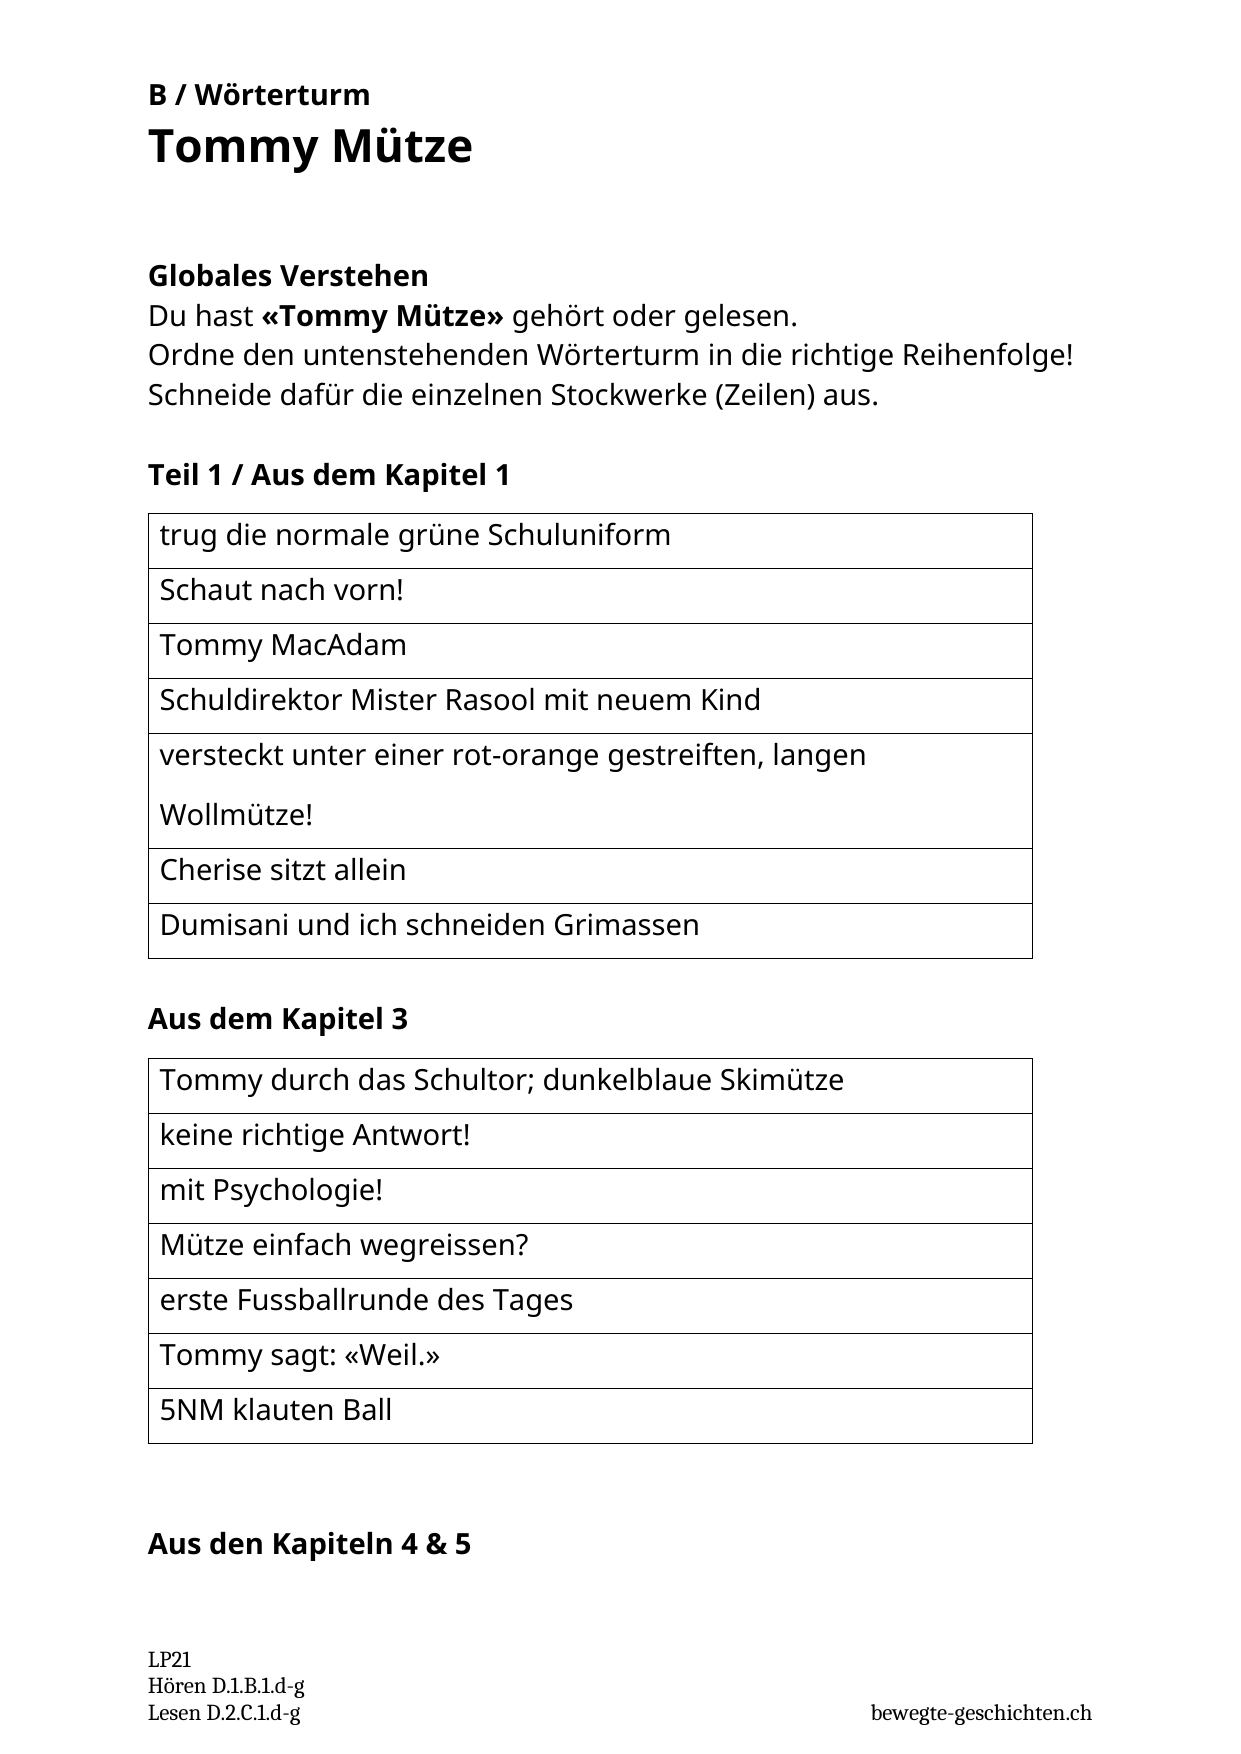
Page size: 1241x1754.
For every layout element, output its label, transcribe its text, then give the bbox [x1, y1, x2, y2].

text Aus dem Kapitel 3 [148, 998, 1093, 1038]
table_cell Schuldirektor Mister Rasool mit neuem Kind [149, 679, 1032, 733]
text Teil 1 / Aus dem Kapitel 1 [148, 454, 1093, 493]
text Ordne den untenstehenden Wörterturm in die richtige Reihenfolge! [148, 335, 1093, 374]
table_cell versteckt unter einer rot-orange gestreiften, langen Wollmütze! [149, 734, 1032, 848]
table_header trug die normale grüne Schuluniform [149, 514, 1032, 568]
text Schneide dafür die einzelnen Stockwerke (Zeilen) aus. [148, 374, 1093, 414]
text B / Wörterturm [148, 74, 1093, 113]
table_cell Tommy sagt: «Weil.» [149, 1334, 1032, 1388]
text Globales Verstehen [148, 255, 1093, 295]
table_cell 5NM klauten Ball [149, 1389, 1032, 1443]
table_cell mit Psychologie! [149, 1169, 1032, 1223]
text Du hast «Tommy Mütze» gehört oder gelesen. [148, 295, 1093, 335]
table_cell keine richtige Antwort! [149, 1114, 1032, 1168]
table_cell Tommy MacAdam [149, 624, 1032, 678]
text Aus den Kapiteln 4 & 5 [148, 1523, 1093, 1563]
table_header Tommy durch das Schultor; dunkelblaue Skimütze [149, 1059, 1032, 1113]
table_cell Dumisani und ich schneiden Grimassen [149, 904, 1032, 958]
text Tommy Mütze [148, 113, 1093, 176]
table_cell Schaut nach vorn! [149, 569, 1032, 623]
table_cell Mütze einfach wegreissen? [149, 1224, 1032, 1278]
table_cell erste Fussballrunde des Tages [149, 1279, 1032, 1333]
table_cell Cherise sitzt allein [149, 849, 1032, 903]
